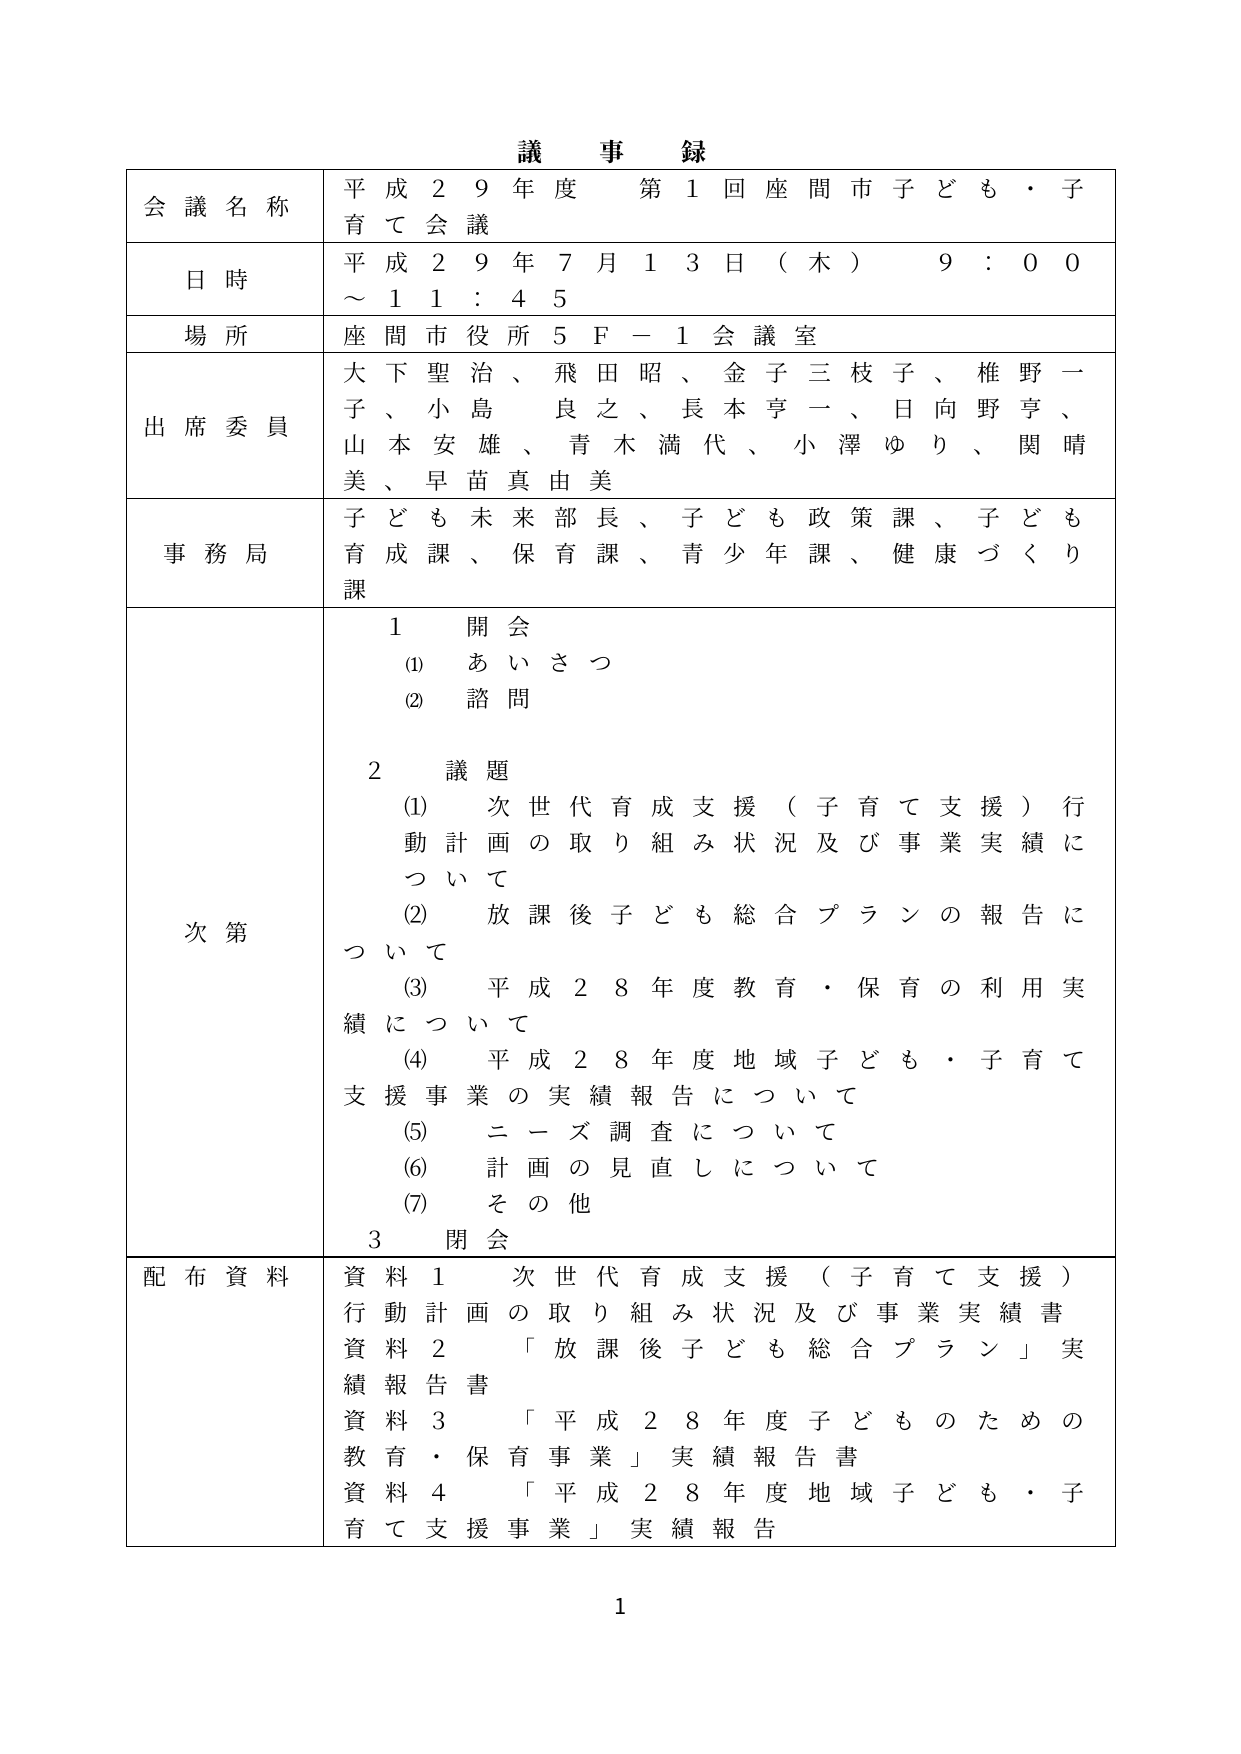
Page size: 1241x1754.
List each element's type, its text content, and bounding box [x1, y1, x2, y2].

text 議 事 録 [138, 133, 1102, 169]
table_cell 配布資料 [127, 1258, 323, 1546]
table_cell 平成２９年７月１３日（木） ９：００～１１：４５ [324, 243, 1115, 315]
table_cell 事務局 [127, 499, 323, 607]
table_cell １ 開会 ⑴ あいさつ ⑵ 諮問 ２ 議題 ⑴ 次世代育成支援（子育て支援）行動計画の取り組み状況及び事業実績について ⑵ 放課後子ども総合プランの報告について ⑶ 平成２８年度教育・保育の利用実績について ⑷ 平成２８年度地域子ども・子育て支援事業の実績報告について ⑸ ニーズ調査について ⑹ 計画の見直しについて ⑺ その他 ３ 閉会 [324, 608, 1115, 1256]
table_cell 日時 [127, 243, 323, 315]
table_header 平成２９年度 第１回座間市子ども・子育て会議 [324, 170, 1115, 242]
table_header 会議名称 [127, 170, 323, 242]
table_cell 子ども未来部長、子ども政策課、子ども育成課、保育課、青少年課、健康づくり課 [324, 499, 1115, 607]
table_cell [324, 1258, 1115, 1546]
table_cell 座間市役所５Ｆ－１会議室 [324, 316, 1115, 352]
table_cell 場所 [127, 316, 323, 352]
table_cell 出席委員 [127, 353, 323, 497]
table_cell 次第 [127, 608, 323, 1256]
table_cell 大下聖治、飛田昭、金子三枝子、椎野一子、小島 良之、長本亨一、日向野亨、山本安雄、青木満代、小澤ゆり、関晴美、早苗真由美 [324, 353, 1115, 497]
